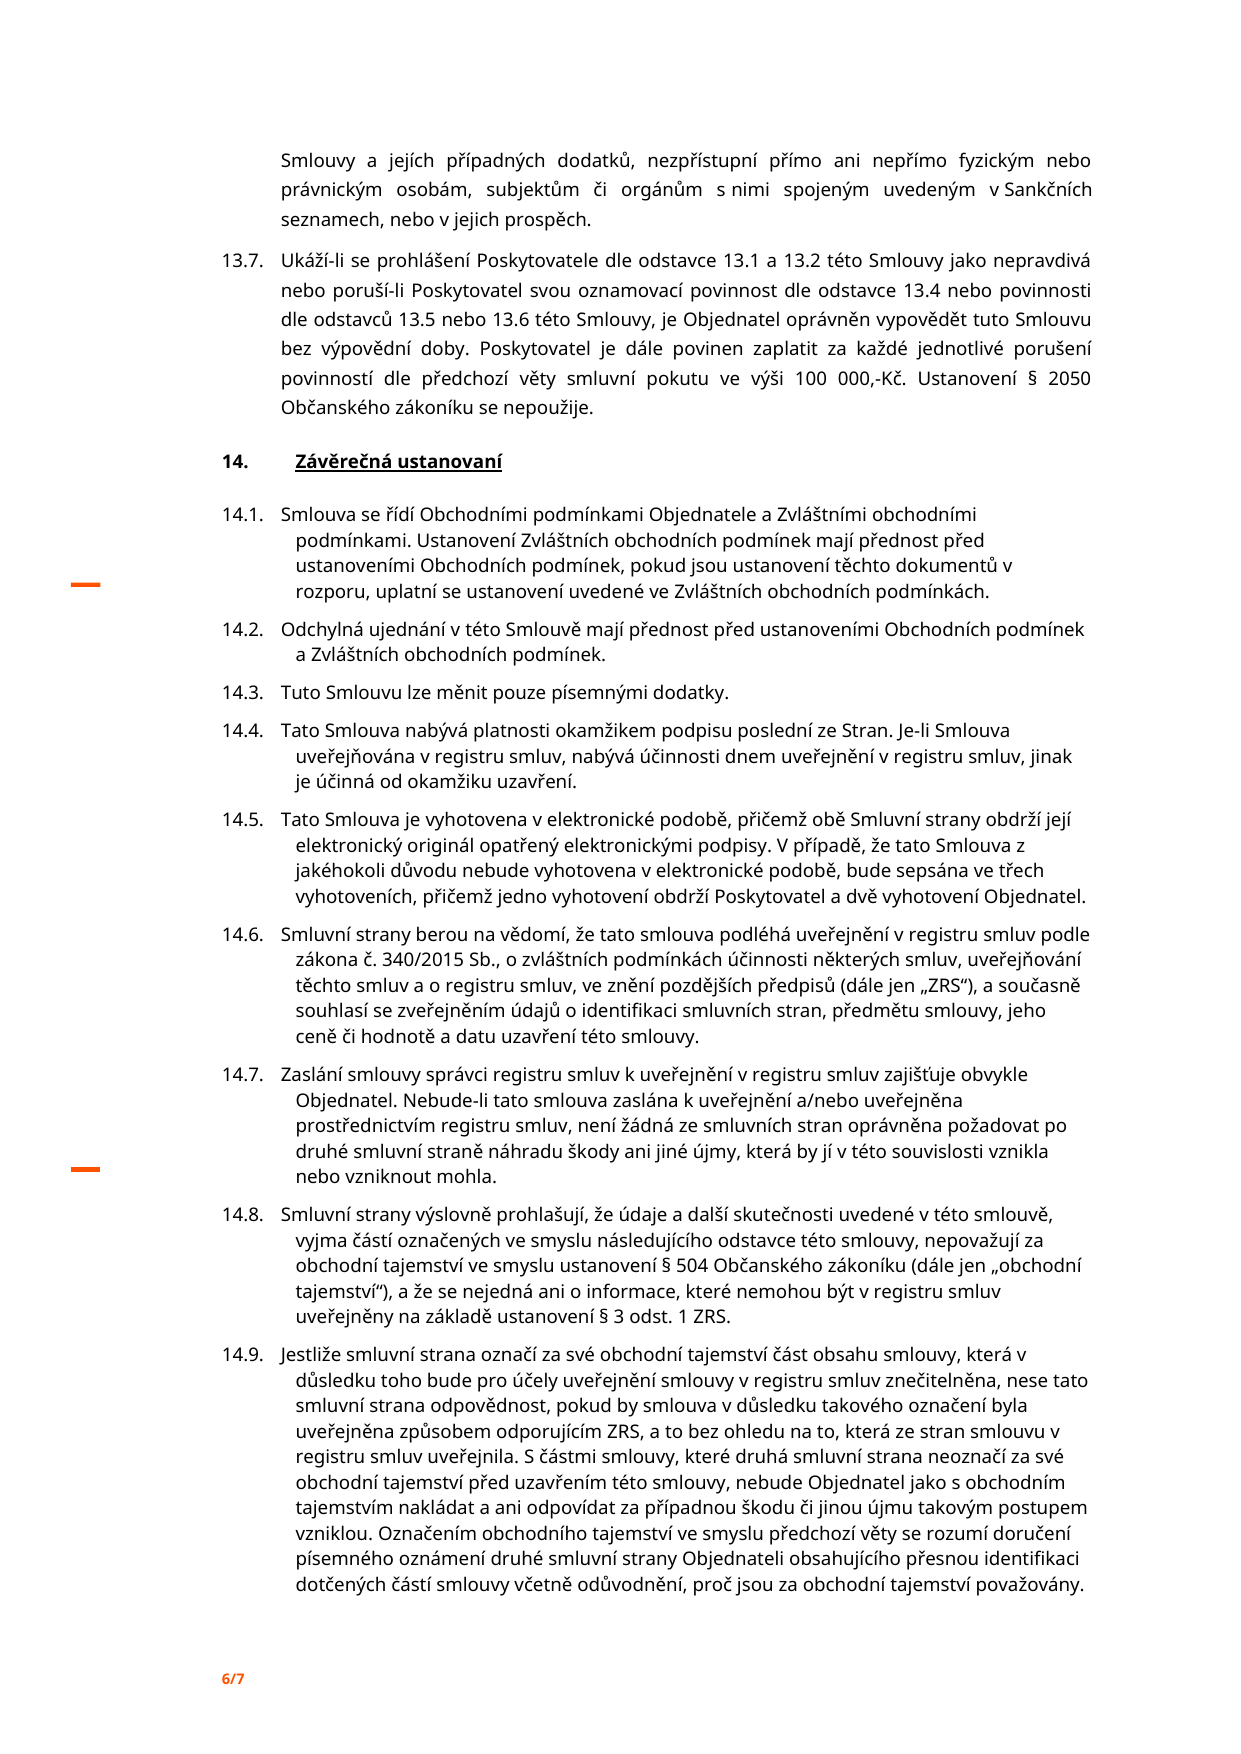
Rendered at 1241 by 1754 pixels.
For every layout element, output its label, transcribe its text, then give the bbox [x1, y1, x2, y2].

list Zaslání smlouvy správci registru smluv k uveřejnění v registru smluv zajišťuje obvykle Objednatel. Nebude-li tato smlouva zaslána k uveřejnění a/nebo uveřejněna prostřednictvím registru smluv, není žádná ze smluvních stran oprávněna požadovat po druhé smluvní straně náhradu škody ani jiné újmy, která by jí v této souvislosti vznikla nebo vzniknout mohla. [222, 1061, 1093, 1189]
list Smluvní strany berou na vědomí, že tato smlouva podléhá uveřejnění v registru smluv podle zákona č. 340/2015 Sb., o zvláštních podmínkách účinnosti některých smluv, uveřejňování těchto smluv a o registru smluv, ve znění pozdějších předpisů (dále jen „ZRS“), a současně souhlasí se zveřejněním údajů o identifikaci smluvních stran, předmětu smlouvy, jeho ceně či hodnotě a datu uzavření této smlouvy. [222, 921, 1093, 1049]
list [221, 147, 1093, 232]
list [222, 1342, 1093, 1597]
list Tuto Smlouvu lze měnit pouze písemnými dodatky. [222, 679, 1093, 705]
list Ukáží-li se prohlášení Poskytovatele dle odstavce 13.1 a 13.2 této Smlouvy jako nepravdivá nebo poruší-li Poskytovatel svou oznamovací povinnost dle odstavce 13.4 nebo povinnosti dle odstavců 13.5 nebo 13.6 této Smlouvy, je Objednatel oprávněn vypovědět tuto Smlouvu bez výpovědní doby. Poskytovatel je dále povinen zaplatit za každé jednotlivé porušení povinností dle předchozí věty smluvní pokutu ve výši 100 000,-Kč. Ustanovení § 2050 Občanského zákoníku se nepoužije. [221, 248, 1093, 420]
list Tato Smlouva nabývá platnosti okamžikem podpisu poslední ze Stran. Je-li Smlouva uveřejňována v registru smluv, nabývá účinnosti dnem uveřejnění v registru smluv, jinak je účinná od okamžiku uzavření. [222, 718, 1093, 794]
list Tato Smlouva je vyhotovena v elektronické podobě, přičemž obě Smluvní strany obdrží její elektronický originál opatřený elektronickými podpisy. V případě, že tato Smlouva z jakéhokoli důvodu nebude vyhotovena v elektronické podobě, bude sepsána ve třech vyhotoveních, přičemž jedno vyhotovení obdrží Poskytovatel a dvě vyhotovení Objednatel. [222, 807, 1093, 909]
subtitle Závěrečná ustanovaní [222, 448, 1093, 474]
list Smlouva se řídí Obchodními podmínkami Objednatele a Zvláštními obchodními podmínkami. Ustanovení Zvláštních obchodních podmínek mají přednost před ustanoveními Obchodních podmínek, pokud jsou ustanovení těchto dokumentů v rozporu, uplatní se ustanovení uvedené ve Zvláštních obchodních podmínkách. [222, 501, 1093, 603]
list Odchylná ujednání v této Smlouvě mají přednost před ustanoveními Obchodních podmínek a Zvláštních obchodních podmínek. [222, 616, 1093, 667]
list Smluvní strany výslovně prohlašují, že údaje a další skutečnosti uvedené v této smlouvě, vyjma částí označených ve smyslu následujícího odstavce této smlouvy, nepovažují za obchodní tajemství ve smyslu ustanovení § 504 Občanského zákoníku (dále jen „obchodní tajemství“), a že se nejedná ani o informace, které nemohou být v registru smluv uveřejněny na základě ustanovení § 3 odst. 1 ZRS. [222, 1201, 1093, 1329]
